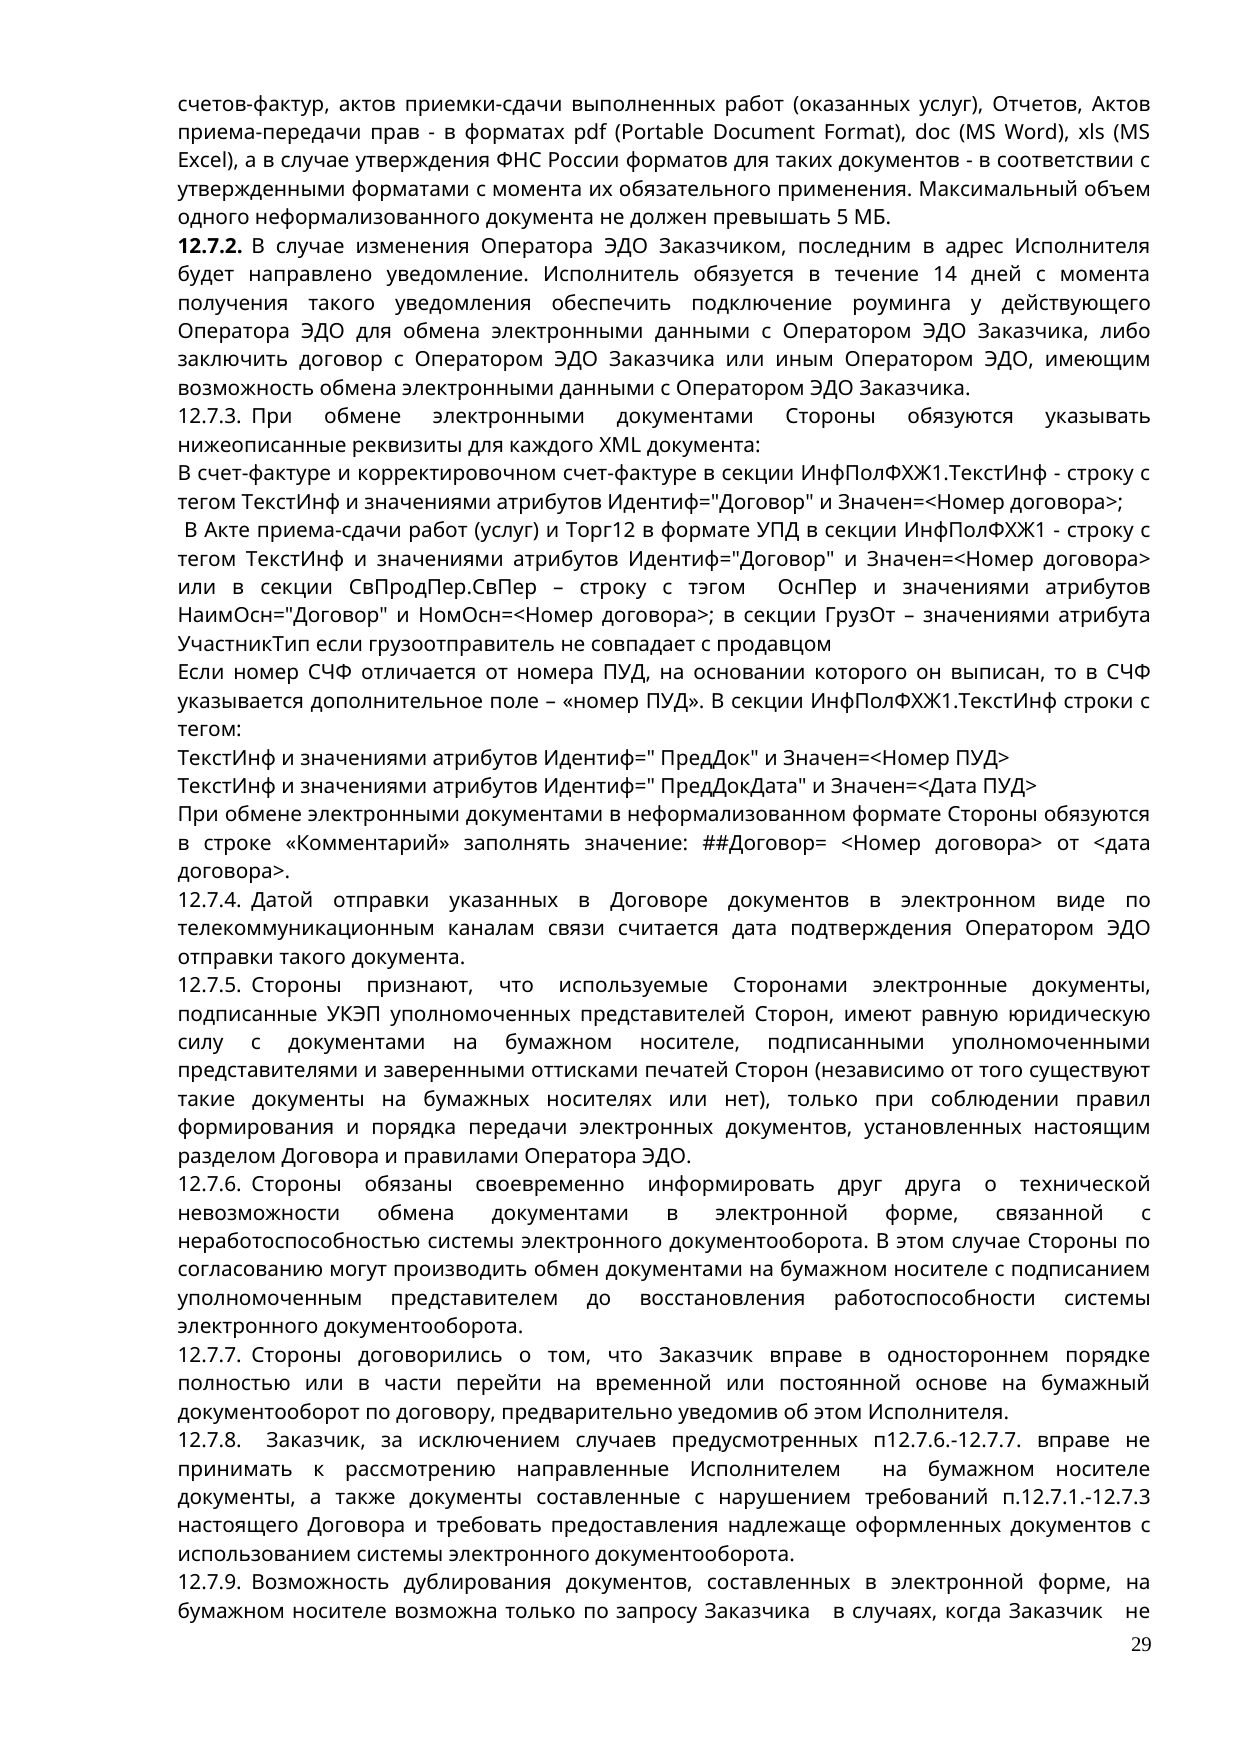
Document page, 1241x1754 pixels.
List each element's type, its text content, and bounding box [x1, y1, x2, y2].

list Стороны договорились о том, что Заказчик вправе в одностороннем порядке полностью или в части перейти на временной или постоянной основе на бумажный документооборот по договору, предварительно уведомив об этом Исполнителя. [177, 1340, 1152, 1425]
text Если номер СЧФ отличается от номера ПУД, на основании которого он выписан, то в СЧФ указывается дополнительное поле – «номер ПУД». В секции ИнфПолФХЖ1.ТекстИнф строки с тегом: [177, 657, 1152, 743]
text В Акте приема-сдачи работ (услуг) и Торг12 в формате УПД в секции ИнфПолФХЖ1 - строку с тегом ТекстИнф и значениями атрибутов Идентиф="Договор" и Значен=<Номер договора> или в секции СвПродПер.СвПер – строку с тэгом ОснПер и значениями атрибутов НаимОсн="Договор" и НомОсн=<Номер договора>; в секции ГрузОт – значениями атрибута УчастникТип если грузоотправитель не совпадает с продавцом [177, 515, 1152, 657]
list Стороны признают, что используемые Сторонами электронные документы, подписанные УКЭП уполномоченных представителей Сторон, имеют равную юридическую силу с документами на бумажном носителе, подписанными уполномоченными представителями и заверенными оттисками печатей Сторон (независимо от того существуют такие документы на бумажных носителях или нет), только при соблюдении правил формирования и порядка передачи электронных документов, установленных настоящим разделом Договора и правилами Оператора ЭДО. [177, 970, 1152, 1169]
text ТекстИнф и значениями атрибутов Идентиф=" ПредДок" и Значен=<Номер ПУД> [177, 743, 1152, 771]
list При обмене электронными документами Стороны обязуются указывать нижеописанные реквизиты для каждого XML документа: [177, 401, 1152, 458]
list Заказчик, за исключением случаев предусмотренных п12.7.6.-12.7.7. вправе не принимать к рассмотрению направленные Исполнителем на бумажном носителе документы, а также документы составленные с нарушением требований п.12.7.1.-12.7.3 настоящего Договора и требовать предоставления надлежаще оформленных документов с использованием системы электронного документооборота. [177, 1425, 1152, 1567]
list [177, 1567, 1152, 1624]
list Датой отправки указанных в Договоре документов в электронном виде по телекоммуникационным каналам связи считается дата подтверждения Оператором ЭДО отправки такого документа. [177, 885, 1152, 970]
list В случае изменения Оператора ЭДО Заказчиком, последним в адрес Исполнителя будет направлено уведомление. Исполнитель обязуется в течение 14 дней с момента получения такого уведомления обеспечить подключение роуминга у действующего Оператора ЭДО для обмена электронными данными с Оператором ЭДО Заказчика, либо заключить договор с Оператором ЭДО Заказчика или иным Оператором ЭДО, имеющим возможность обмена электронными данными с Оператором ЭДО Заказчика. [177, 231, 1152, 401]
list Стороны обязаны своевременно информировать друг друга о технической невозможности обмена документами в электронной форме, связанной с неработоспособностью системы электронного документооборота. В этом случае Стороны по согласованию могут производить обмен документами на бумажном носителе с подписанием уполномоченным представителем до восстановления работоспособности системы электронного документооборота. [177, 1169, 1152, 1340]
text ТекстИнф и значениями атрибутов Идентиф=" ПредДокДата" и Значен=<Дата ПУД> [177, 771, 1152, 799]
text В счет-фактуре и корректировочном счет-фактуре в секции ИнфПолФХЖ1.ТекстИнф - строку с тегом ТекстИнф и значениями атрибутов Идентиф="Договор" и Значен=<Номер договора>; [177, 458, 1152, 515]
text При обмене электронными документами в неформализованном формате Стороны обязуются в строке «Комментарий» заполнять значение: ##Договор= <Номер договора> от <дата договора>. [177, 799, 1152, 885]
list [177, 89, 1152, 231]
